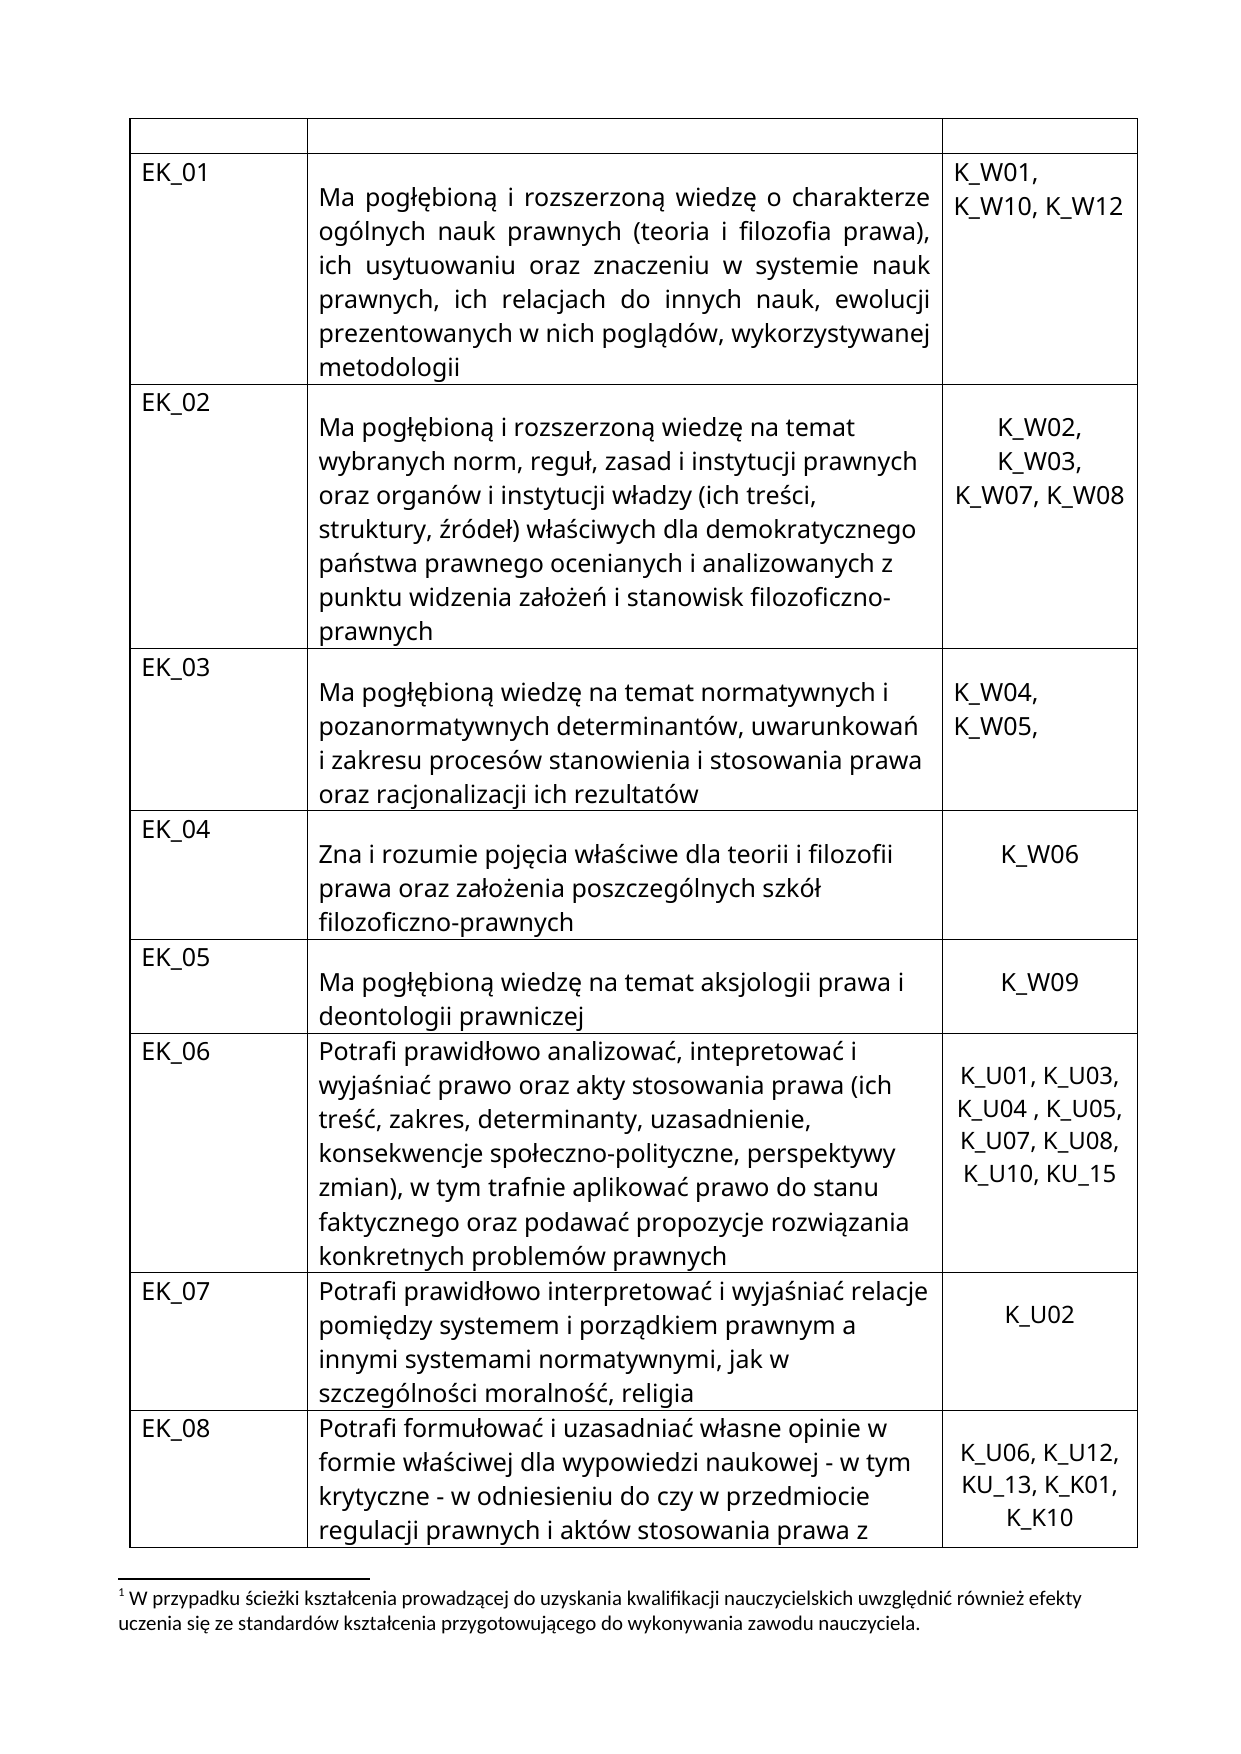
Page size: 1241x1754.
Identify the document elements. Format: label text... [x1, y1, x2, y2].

table_cell Ma pogłębioną i rozszerzoną wiedzę na temat wybranych norm, reguł, zasad i instytucji prawnych oraz organów i instytucji władzy (ich treści, struktury, źródeł) właściwych dla demokratycznego państwa prawnego ocenianych i analizowanych z punktu widzenia założeń i stanowisk filozoficzno-prawnych [308, 385, 942, 648]
table_cell Ma pogłębioną wiedzę na temat aksjologii prawa i deontologii prawniczej [308, 940, 942, 1033]
table_cell K_U01, K_U03, K_U04 , K_U05, K_U07, K_U08, K_U10, KU_15 [943, 1034, 1137, 1272]
table_cell EK_06 [131, 1034, 307, 1272]
table_cell Ma pogłębioną wiedzę na temat normatywnych i pozanormatywnych determinantów, uwarunkowań i zakresu procesów stanowienia i stosowania prawa oraz racjonalizacji ich rezultatów [308, 649, 942, 810]
table_cell K_W02, K_W03, K_W07, K_W08 [943, 385, 1137, 648]
table_cell Potrafi prawidłowo analizować, intepretować i wyjaśniać prawo oraz akty stosowania prawa (ich treść, zakres, determinanty, uzasadnienie, konsekwencje społeczno-polityczne, perspektywy zmian), w tym trafnie aplikować prawo do stanu faktycznego oraz podawać propozycje rozwiązania konkretnych problemów prawnych [308, 1034, 942, 1272]
table_cell Zna i rozumie pojęcia właściwe dla teorii i filozofii prawa oraz założenia poszczególnych szkół filozoficzno-prawnych [308, 811, 942, 939]
table_cell K_W06 [943, 811, 1137, 939]
table_cell K_U02 [943, 1273, 1137, 1409]
table_cell EK_05 [131, 940, 307, 1033]
table_cell EK_01 [131, 154, 307, 384]
table_cell Ma pogłębioną i rozszerzoną wiedzę o charakterze ogólnych nauk prawnych (teoria i filozofia prawa), ich usytuowaniu oraz znaczeniu w systemie nauk prawnych, ich relacjach do innych nauk, ewolucji prezentowanych w nich poglądów, wykorzystywanej metodologii [308, 154, 942, 384]
table_cell EK_02 [131, 385, 307, 648]
table_cell K_W04, K_W05, [943, 649, 1137, 810]
table_cell EK_04 [131, 811, 307, 939]
table_cell Potrafi prawidłowo interpretować i wyjaśniać relacje pomiędzy systemem i porządkiem prawnym a innymi systemami normatywnymi, jak w szczególności moralność, religia [308, 1273, 942, 1409]
table_cell EK_03 [131, 649, 307, 810]
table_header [308, 119, 942, 153]
table_cell K_W01, K_W10, K_W12 [943, 154, 1137, 384]
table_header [943, 119, 1137, 153]
table_cell EK_08 [131, 1411, 307, 1547]
table_cell EK_07 [131, 1273, 307, 1409]
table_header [131, 119, 307, 153]
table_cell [308, 1411, 942, 1547]
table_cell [943, 1411, 1137, 1547]
table_cell K_W09 [943, 940, 1137, 1033]
